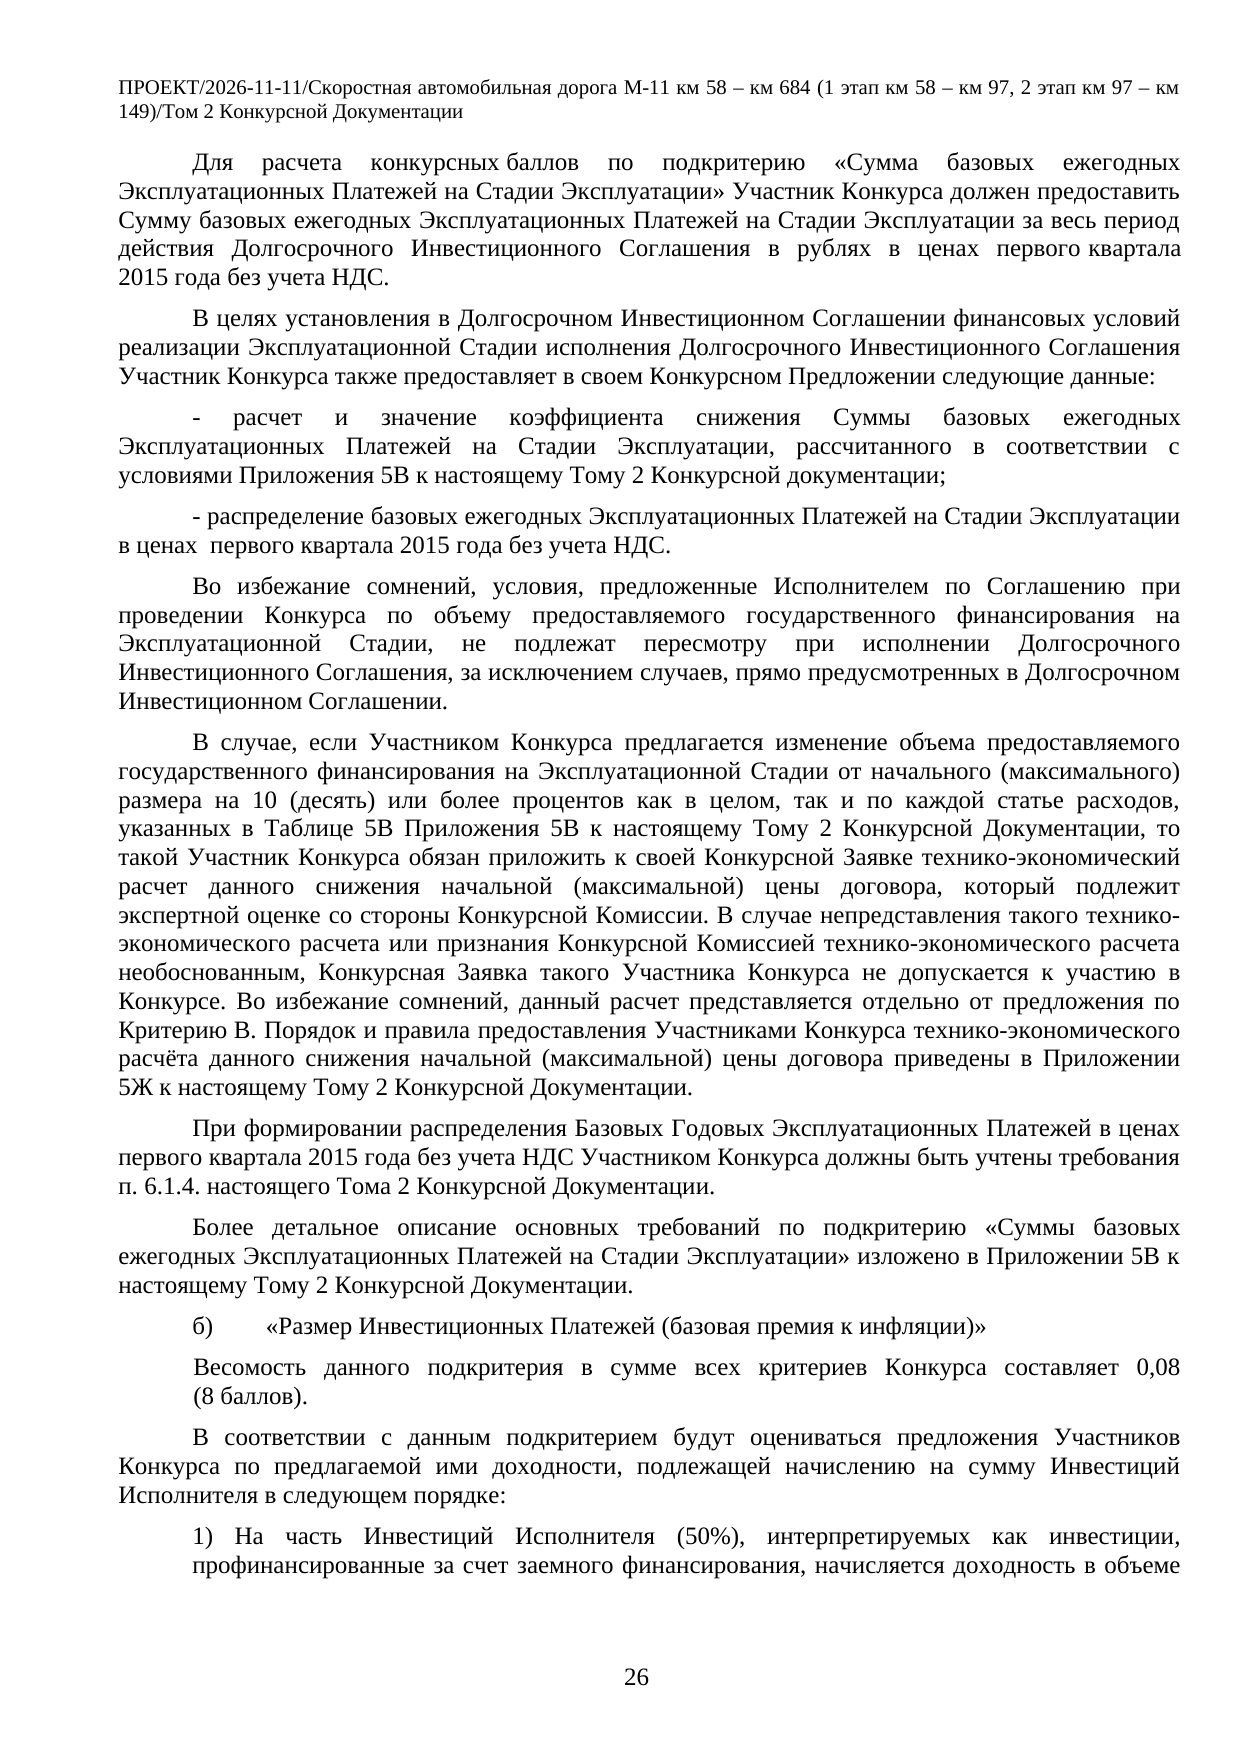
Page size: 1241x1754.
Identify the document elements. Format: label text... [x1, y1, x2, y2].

text При формировании распределения Базовых Годовых Эксплуатационных Платежей в ценах первого квартала 2015 года без учета НДС Участником Конкурса должны быть учтены требования п. 6.1.4. настоящего Тома 2 Конкурсной Документации. [118, 1113, 1181, 1200]
text В целях установления в Долгосрочном Инвестиционном Соглашении финансовых условий реализации Эксплуатационной Стадии исполнения Долгосрочного Инвестиционного Соглашения Участник Конкурса также предоставляет в своем Конкурсном Предложении следующие данные: [118, 303, 1181, 390]
text Для расчета конкурсных баллов по подкритерию «Сумма базовых ежегодных Эксплуатационных Платежей на Стадии Эксплуатации» Участник Конкурса должен предоставить Сумму базовых ежегодных Эксплуатационных Платежей на Стадии Эксплуатации за весь период действия Долгосрочного Инвестиционного Соглашения в рублях в ценах первого квартала 2015 года без учета НДС. [118, 147, 1181, 291]
text б) «Размер Инвестиционных Платежей (базовая премия к инфляции)» [118, 1311, 1181, 1340]
text В соответствии с данным подкритерием будут оцениваться предложения Участников Конкурса по предлагаемой ими доходности, подлежащей начислению на сумму Инвестиций Исполнителя в следующем порядке: [118, 1422, 1181, 1508]
subtitle Весомость данного подкритерия в сумме всех критериев Конкурса составляет 0,08 (8 баллов). [193, 1352, 1181, 1410]
text - распределение базовых ежегодных Эксплуатационных Платежей на Стадии Эксплуатации в ценах первого квартала 2015 года без учета НДС. [118, 501, 1181, 558]
text - расчет и значение коэффициента снижения Суммы базовых ежегодных Эксплуатационных Платежей на Стадии Эксплуатации, рассчитанного в соответствии с условиями Приложения 5В к настоящему Тому 2 Конкурсной документации; [118, 402, 1181, 488]
text Более детальное описание основных требований по подкритерию «Суммы базовых ежегодных Эксплуатационных Платежей на Стадии Эксплуатации» изложено в Приложении 5В к настоящему Тому 2 Конкурсной Документации. [118, 1212, 1181, 1298]
text Во избежание сомнений, условия, предложенные Исполнителем по Соглашению при проведении Конкурса по объему предоставляемого государственного финансирования на Эксплуатационной Стадии, не подлежат пересмотру при исполнении Долгосрочного Инвестиционного Соглашения, за исключением случаев, прямо предусмотренных в Долгосрочном Инвестиционном Соглашении. [118, 571, 1181, 715]
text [192, 1521, 1181, 1578]
text В случае, если Участником Конкурса предлагается изменение объема предоставляемого государственного финансирования на Эксплуатационной Стадии от начального (максимального) размера на 10 (десять) или более процентов как в целом, так и по каждой статье расходов, указанных в Таблице 5В Приложения 5В к настоящему Тому 2 Конкурсной Документации, то такой Участник Конкурса обязан приложить к своей Конкурсной Заявке технико-экономический расчет данного снижения начальной (максимальной) цены договора, который подлежит экспертной оценке со стороны Конкурсной Комиссии. В случае непредставления такого технико-экономического расчета или признания Конкурсной Комиссией технико-экономического расчета необоснованным, Конкурсная Заявка такого Участника Конкурса не допускается к участию в Конкурсе. Во избежание сомнений, данный расчет представляется отдельно от предложения по Критерию B. Порядок и правила предоставления Участниками Конкурса технико-экономического расчёта данного снижения начальной (максимальной) цены договора приведены в Приложении 5Ж к настоящему Тому 2 Конкурсной Документации. [118, 727, 1181, 1101]
